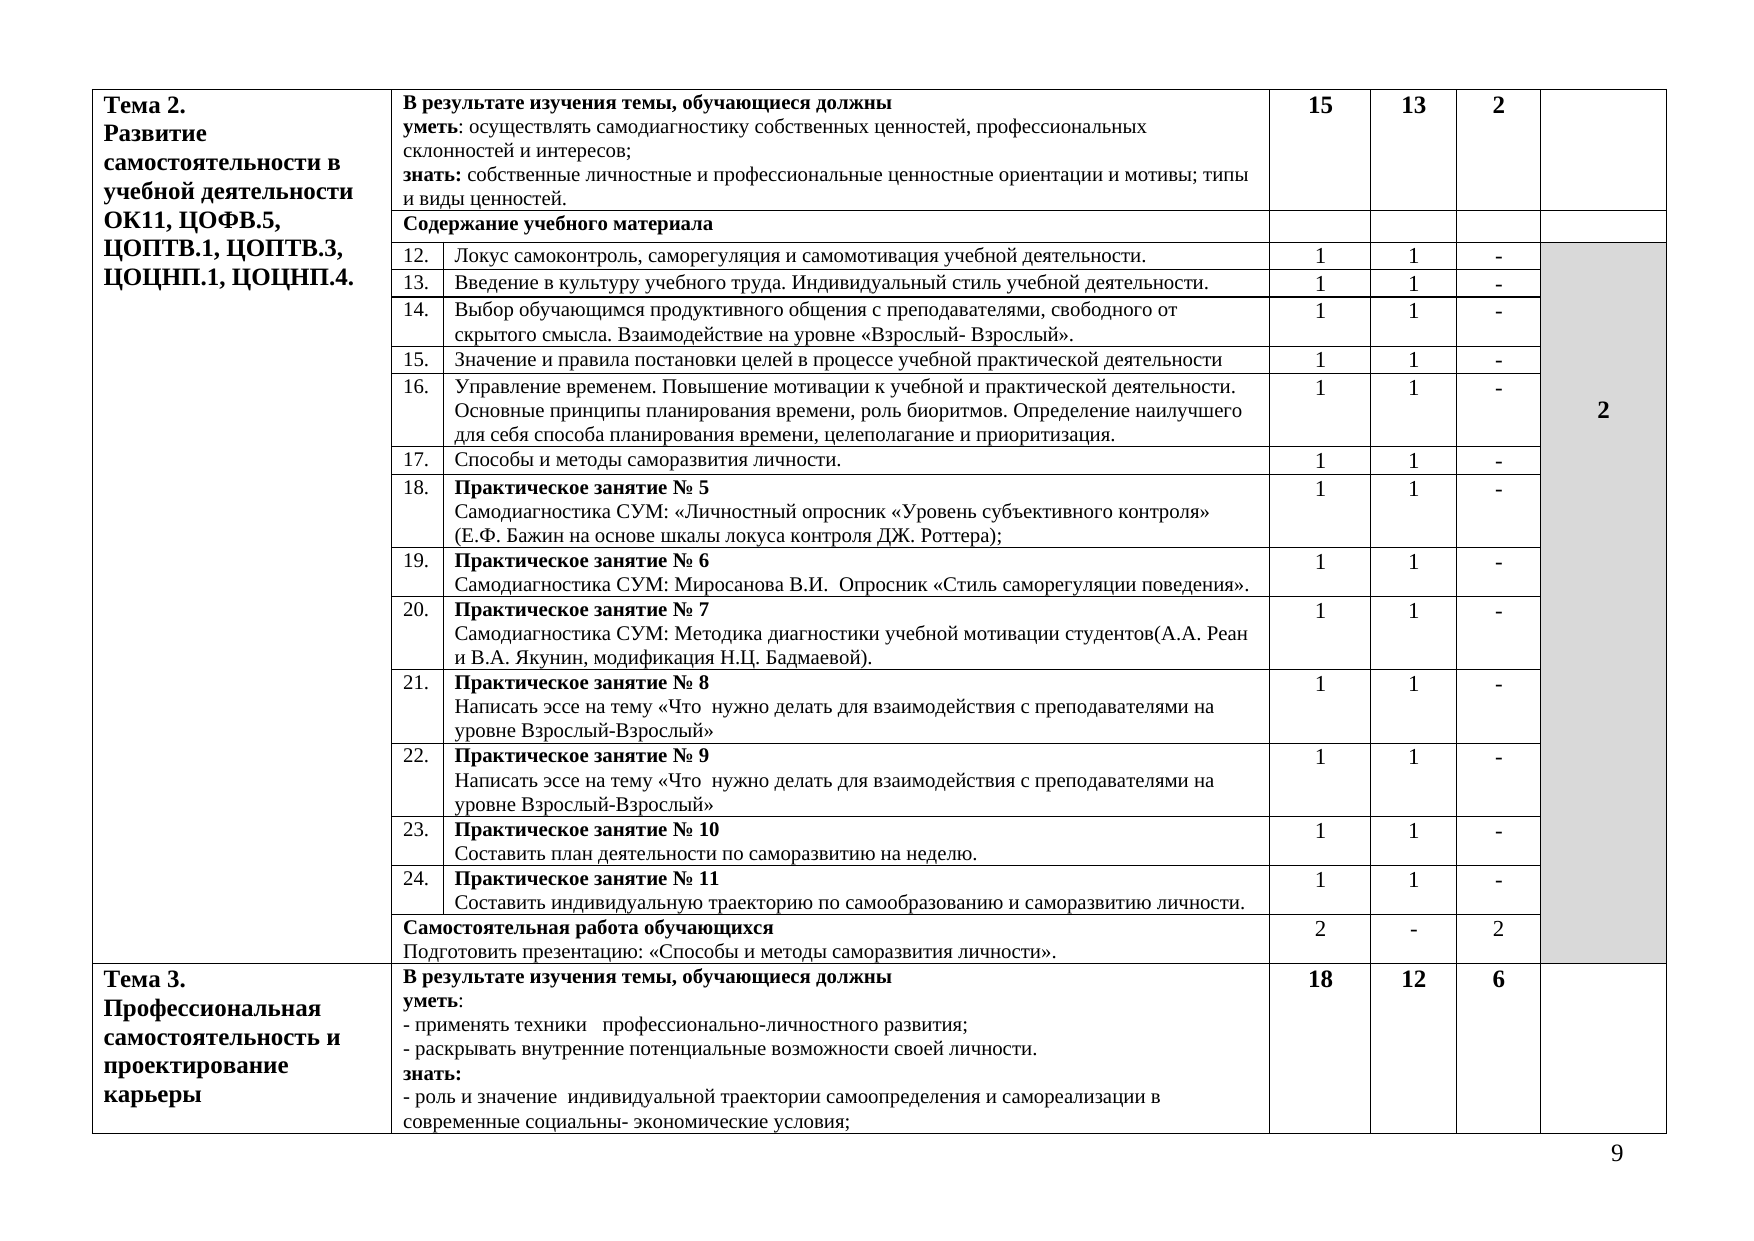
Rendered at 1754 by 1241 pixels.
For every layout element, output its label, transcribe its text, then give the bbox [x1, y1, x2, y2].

table_cell - [1457, 298, 1540, 346]
table_cell 2 [1270, 915, 1370, 963]
table_cell [1541, 90, 1666, 210]
table_cell 1 [1270, 475, 1370, 547]
table_cell - [1457, 447, 1540, 473]
table_cell - [1457, 475, 1540, 547]
table_cell Значение и правила постановки целей в процессе учебной практической деятельности [444, 347, 1269, 373]
table_cell 16. [392, 374, 443, 446]
table_cell 1 [1270, 744, 1370, 816]
table_cell - [1457, 866, 1540, 914]
table_cell 1 [1270, 597, 1370, 669]
table_cell 13. [392, 270, 443, 296]
table_cell Локус самоконтроль, саморегуляция и самомотивация учебной деятельности. [444, 243, 1269, 269]
table_cell 1 [1371, 298, 1456, 346]
table_cell 1 [1371, 374, 1456, 446]
table_cell В результате изучения темы, обучающиеся должны уметь: осуществлять самодиагностику собственных ценностей, профессиональных склонностей и интересов; знать: собственные личностные и профессиональные ценностные ориентации и мотивы; типы и виды ценностей. [392, 90, 1269, 210]
table_cell Управление временем. Повышение мотивации к учебной и практической деятельности. Основные принципы планирования времени, роль биоритмов. Определение наилучшего для себя способа планирования времени, целеполагание и приоритизация. [444, 374, 1269, 446]
table_cell Самостоятельная работа обучающихся Подготовить презентацию: «Способы и методы саморазвития личности». [392, 915, 1269, 963]
table_cell 14. [392, 298, 443, 346]
table_cell 20. [392, 597, 443, 669]
table_cell - [1457, 597, 1540, 669]
table_cell Практическое занятие № 8 Написать эссе на тему «Что нужно делать для взаимодействия с преподавателями на уровне Взрослый-Взрослый» [444, 670, 1269, 742]
table_cell 1 [1270, 374, 1370, 446]
table_cell 12. [392, 243, 443, 269]
table_cell [1457, 211, 1540, 242]
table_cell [93, 964, 391, 1133]
table_cell 1 [1270, 298, 1370, 346]
table_cell - [1457, 744, 1540, 816]
table_cell 1 [1371, 270, 1456, 296]
table_cell 15 [1270, 90, 1370, 210]
table_cell Тема 2. Развитие самостоятельности в учебной деятельности ОК11, ЦОФВ.5, ЦОПТВ.1, ЦОПТВ.3, ЦОЦНП.1, ЦОЦНП.4. [93, 90, 391, 963]
table_cell Практическое занятие № 9 Написать эссе на тему «Что нужно делать для взаимодействия с преподавателями на уровне Взрослый-Взрослый» [444, 744, 1269, 816]
table_cell 17. [392, 447, 443, 473]
table_cell [1541, 211, 1666, 242]
table_cell - [1371, 915, 1456, 963]
table_cell 1 [1270, 817, 1370, 865]
table_cell [1541, 964, 1666, 1133]
table_cell 23. [392, 817, 443, 865]
table_cell 22. [392, 744, 443, 816]
table_cell 1 [1371, 243, 1456, 269]
table_cell 2 [1457, 915, 1540, 963]
table_cell 1 [1270, 670, 1370, 742]
table_cell 1 [1371, 347, 1456, 373]
table_cell 24. [392, 866, 443, 914]
table_cell 18 [1270, 964, 1370, 1133]
table_cell 12 [1371, 964, 1456, 1133]
table_cell 1 [1371, 866, 1456, 914]
table_cell Практическое занятие № 10 Составить план деятельности по саморазвитию на неделю. [444, 817, 1269, 865]
table_cell Выбор обучающимся продуктивного общения с преподавателями, свободного от скрытого смысла. Взаимодействие на уровне «Взрослый- Взрослый». [444, 298, 1269, 346]
table_cell 15. [392, 347, 443, 373]
table_cell 1 [1371, 447, 1456, 473]
table_cell 1 [1371, 744, 1456, 816]
table_cell Практическое занятие № 11 Составить индивидуальную траекторию по самообразованию и саморазвитию личности. [444, 866, 1269, 914]
table_cell Практическое занятие № 6 Самодиагностика СУМ: Миросанова В.И. Опросник «Стиль саморегуляции поведения». [444, 548, 1269, 596]
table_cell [392, 964, 1269, 1133]
table_cell 13 [1371, 90, 1456, 210]
table_cell - [1457, 817, 1540, 865]
table_cell 1 [1371, 548, 1456, 596]
table_cell 1 [1270, 347, 1370, 373]
table_cell 1 [1270, 548, 1370, 596]
table_cell 2 [1457, 90, 1540, 210]
table_cell - [1457, 270, 1540, 296]
table_cell 1 [1371, 670, 1456, 742]
table_cell Содержание учебного материала [392, 211, 1269, 242]
table_cell 1 [1270, 270, 1370, 296]
table_cell 21. [392, 670, 443, 742]
table_cell Практическое занятие № 5 Самодиагностика СУМ: «Личностный опросник «Уровень субъективного контроля» (Е.Ф. Бажин на основе шкалы локуса контроля ДЖ. Роттера); [444, 475, 1269, 547]
table_cell - [1457, 243, 1540, 269]
table_cell 19. [392, 548, 443, 596]
table_cell - [1457, 374, 1540, 446]
table_cell 2 [1541, 243, 1666, 963]
table_cell - [1457, 670, 1540, 742]
table_cell 1 [1371, 817, 1456, 865]
table_cell 18. [392, 475, 443, 547]
table_cell 1 [1270, 447, 1370, 473]
table_cell Практическое занятие № 7 Самодиагностика СУМ: Методика диагностики учебной мотивации студентов(А.А. Реан и В.А. Якунин, модификация Н.Ц. Бадмаевой). [444, 597, 1269, 669]
table_cell 1 [1270, 866, 1370, 914]
table_cell 1 [1371, 475, 1456, 547]
table_cell [1371, 211, 1456, 242]
table_cell 1 [1270, 243, 1370, 269]
table_cell Введение в культуру учебного труда. Индивидуальный стиль учебной деятельности. [444, 270, 1269, 296]
table_cell - [1457, 347, 1540, 373]
table_cell 1 [1371, 597, 1456, 669]
table_cell Способы и методы саморазвития личности. [444, 447, 1269, 473]
table_cell [1270, 211, 1370, 242]
table_cell - [1457, 548, 1540, 596]
table_cell 6 [1457, 964, 1540, 1133]
